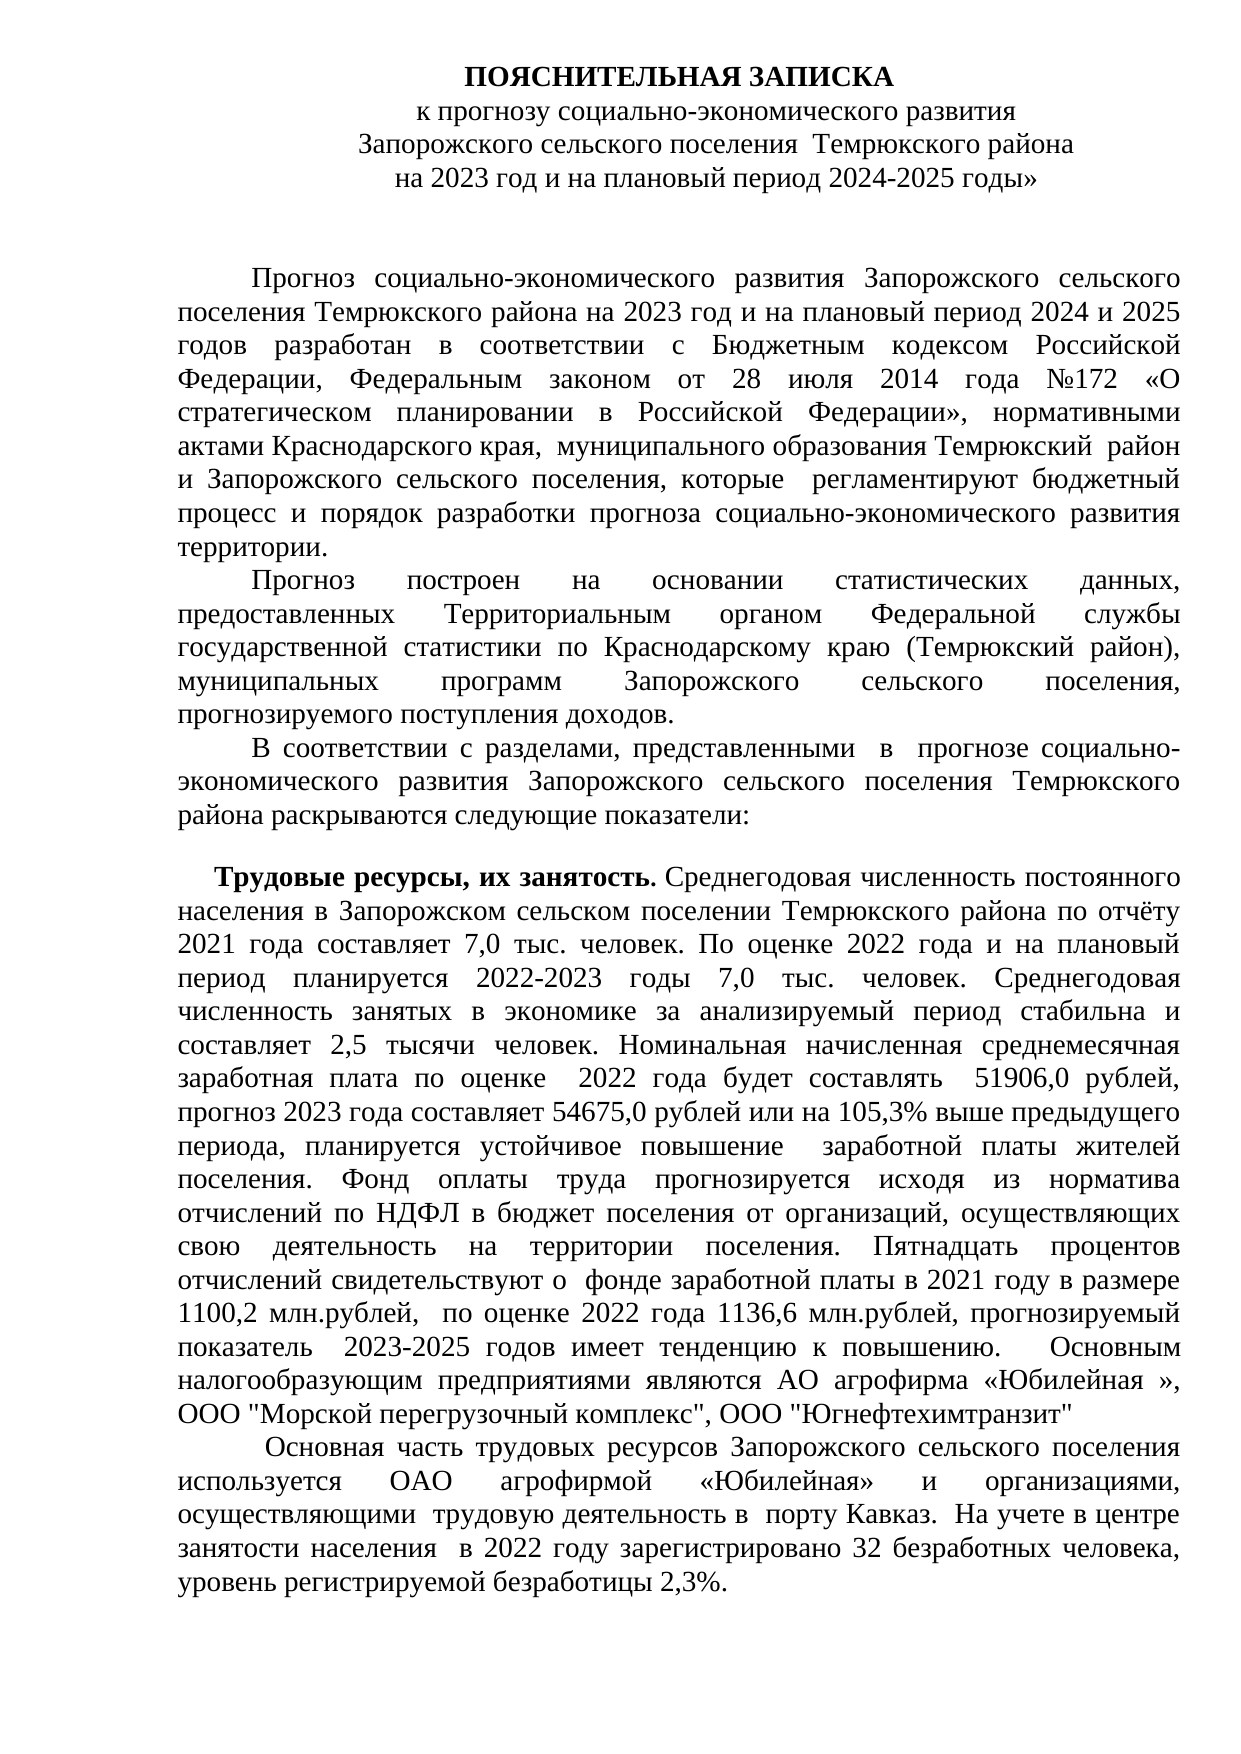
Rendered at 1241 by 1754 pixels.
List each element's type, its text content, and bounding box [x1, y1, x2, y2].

text Прогноз построен на основании статистических данных, предоставленных Территориальным органом Федеральной службы государственной статистики по Краснодарскому краю (Темрюкский район), муниципальных программ Запорожского сельского поселения, прогнозируемого поступления доходов. [177, 562, 1181, 730]
text Основная часть трудовых ресурсов Запорожского сельского поселения используется ОАО агрофирмой «Юбилейная» и организациями, осуществляющими трудовую деятельность в порту Кавказ. На учете в центре занятости населения в 2022 году зарегистрировано 32 безработных человека, уровень регистрируемой безработицы 2,3%. [177, 1429, 1181, 1597]
text В соответствии с разделами, представленными в прогнозе социально-экономического развития Запорожского сельского поселения Темрюкского района раскрываются следующие показатели: [177, 730, 1181, 831]
text Запорожского сельского поселения Темрюкского района [177, 126, 1181, 160]
text Прогноз социально-экономического развития Запорожского сельского поселения Темрюкского района на 2023 год и на плановый период 2024 и 2025 годов разработан в соответствии с Бюджетным кодексом Российской Федерации, Федеральным законом от 28 июля 2014 года №172 «О стратегическом планировании в Российской Федерации», нормативными актами Краснодарского края, муниципального образования Темрюкский район и Запорожского сельского поселения, которые регламентируют бюджетный процесс и порядок разработки прогноза социально-экономического развития территории. [177, 260, 1181, 562]
text к прогнозу социально-экономического развития [177, 93, 1181, 126]
text Трудовые ресурсы, их занятость. Среднегодовая численность постоянного населения в Запорожском сельском поселении Темрюкского района по отчёту 2021 года составляет 7,0 тыс. человек. По оценке 2022 года и на плановый период планируется 2022-2023 годы 7,0 тыс. человек. Среднегодовая численность занятых в экономике за анализируемый период стабильна и составляет 2,5 тысячи человек. Номинальная начисленная среднемесячная заработная плата по оценке 2022 года будет составлять 51906,0 рублей, прогноз 2023 года составляет 54675,0 рублей или на 105,3% выше предыдущего периода, планируется устойчивое повышение заработной платы жителей поселения. Фонд оплаты труда прогнозируется исходя из норматива отчислений по НДФЛ в бюджет поселения от организаций, осуществляющих свою деятельность на территории поселения. Пятнадцать процентов отчислений свидетельствуют о фонде заработной платы в 2021 году в размере 1100,2 млн.рублей, по оценке 2022 года 1136,6 млн.рублей, прогнозируемый показатель 2023-2025 годов имеет тенденцию к повышению. Основным налогообразующим предприятиями являются АО агрофирма «Юбилейная », ООО "Морской перегрузочный комплекс", ООО "Югнефтехимтранзит" [177, 859, 1181, 1429]
text на 2023 год и на плановый период 2024-2025 годы» [177, 160, 1181, 193]
text ПОЯСНИТЕЛЬНАЯ ЗАПИСКА [177, 59, 1181, 93]
